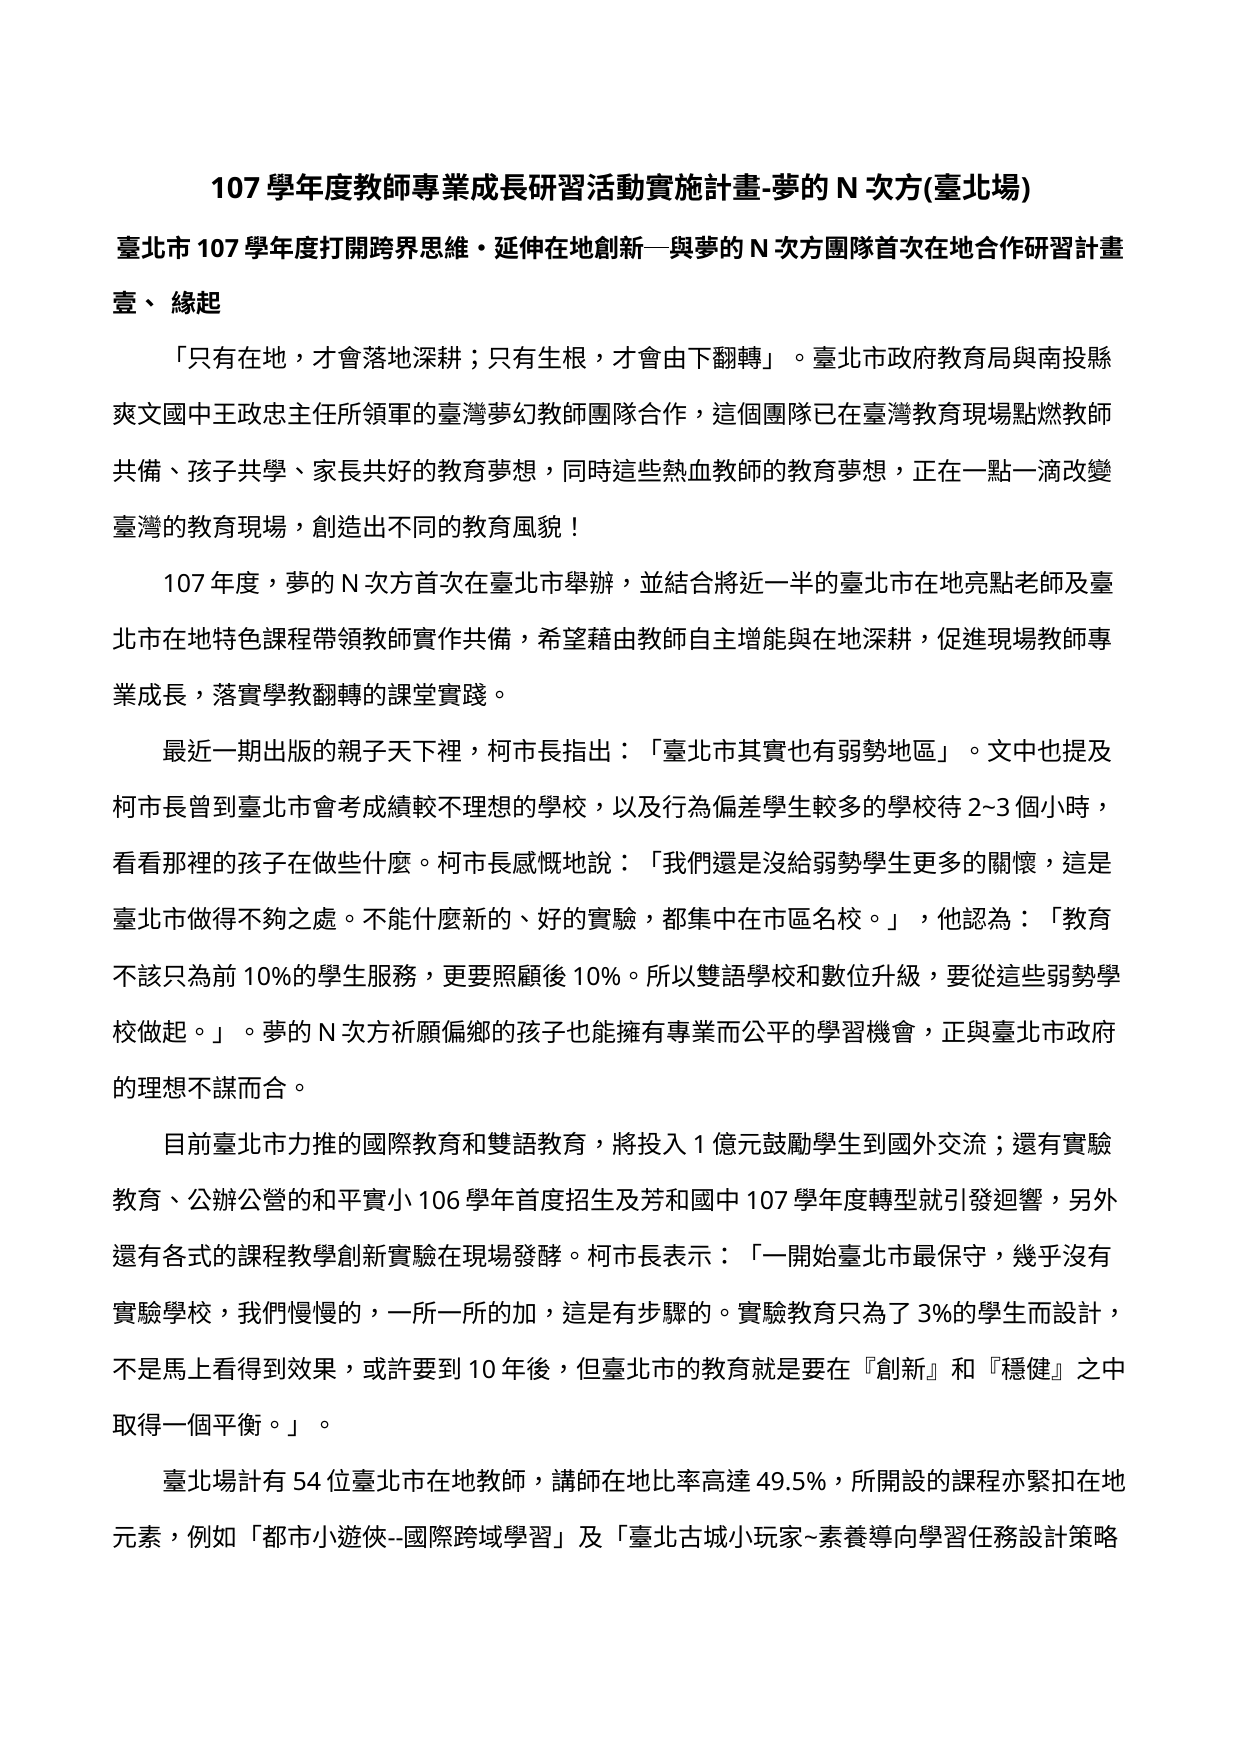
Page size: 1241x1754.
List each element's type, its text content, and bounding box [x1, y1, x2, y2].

list 緣起 [112, 282, 1128, 320]
text 107年度，夢的N次方首次在臺北市舉辦，並結合將近一半的臺北市在地亮點老師及臺北市在地特色課程帶領教師實作共備，希望藉由教師自主增能與在地深耕，促進現場教師專業成長，落實學教翻轉的課堂實踐。 [112, 562, 1128, 712]
text 目前臺北市力推的國際教育和雙語教育，將投入1億元鼓勵學生到國外交流；還有實驗教育、公辦公營的和平實小106學年首度招生及芳和國中107學年度轉型就引發迴響，另外還有各式的課程教學創新實驗在現場發酵。柯市長表示：「一開始臺北市最保守，幾乎沒有實驗學校，我們慢慢的，一所一所的加，這是有步驟的。實驗教育只為了3%的學生而設計，不是馬上看得到效果，或許要到10年後，但臺北市的教育就是要在『創新』和『穩健』之中取得一個平衡。」。 [112, 1124, 1128, 1442]
text 107學年度教師專業成長研習活動實施計畫-夢的N次方(臺北場) [112, 164, 1128, 207]
text 最近一期出版的親子天下裡，柯市長指出：「臺北市其實也有弱勢地區」。文中也提及柯市長曾到臺北市會考成績較不理想的學校，以及行為偏差學生較多的學校待2~3個小時，看看那裡的孩子在做些什麼。柯市長感慨地說：「我們還是沒給弱勢學生更多的關懷，這是臺北市做得不夠之處。不能什麼新的、好的實驗，都集中在市區名校。」，他認為：「教育不該只為前10%的學生服務，更要照顧後10%。所以雙語學校和數位升級，要從這些弱勢學校做起。」。夢的N次方祈願偏鄉的孩子也能擁有專業而公平的學習機會，正與臺北市政府的理想不謀而合。 [112, 731, 1128, 1106]
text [112, 1461, 1128, 1554]
text 臺北市107學年度打開跨界思維‧延伸在地創新─與夢的N次方團隊首次在地合作研習計畫 [112, 228, 1128, 264]
text 「只有在地，才會落地深耕；只有生根，才會由下翻轉」。臺北市政府教育局與南投縣爽文國中王政忠主任所領軍的臺灣夢幻教師團隊合作，這個團隊已在臺灣教育現場點燃教師共備、孩子共學、家長共好的教育夢想，同時這些熱血教師的教育夢想，正在一點一滴改變臺灣的教育現場，創造出不同的教育風貌！ [112, 338, 1128, 544]
